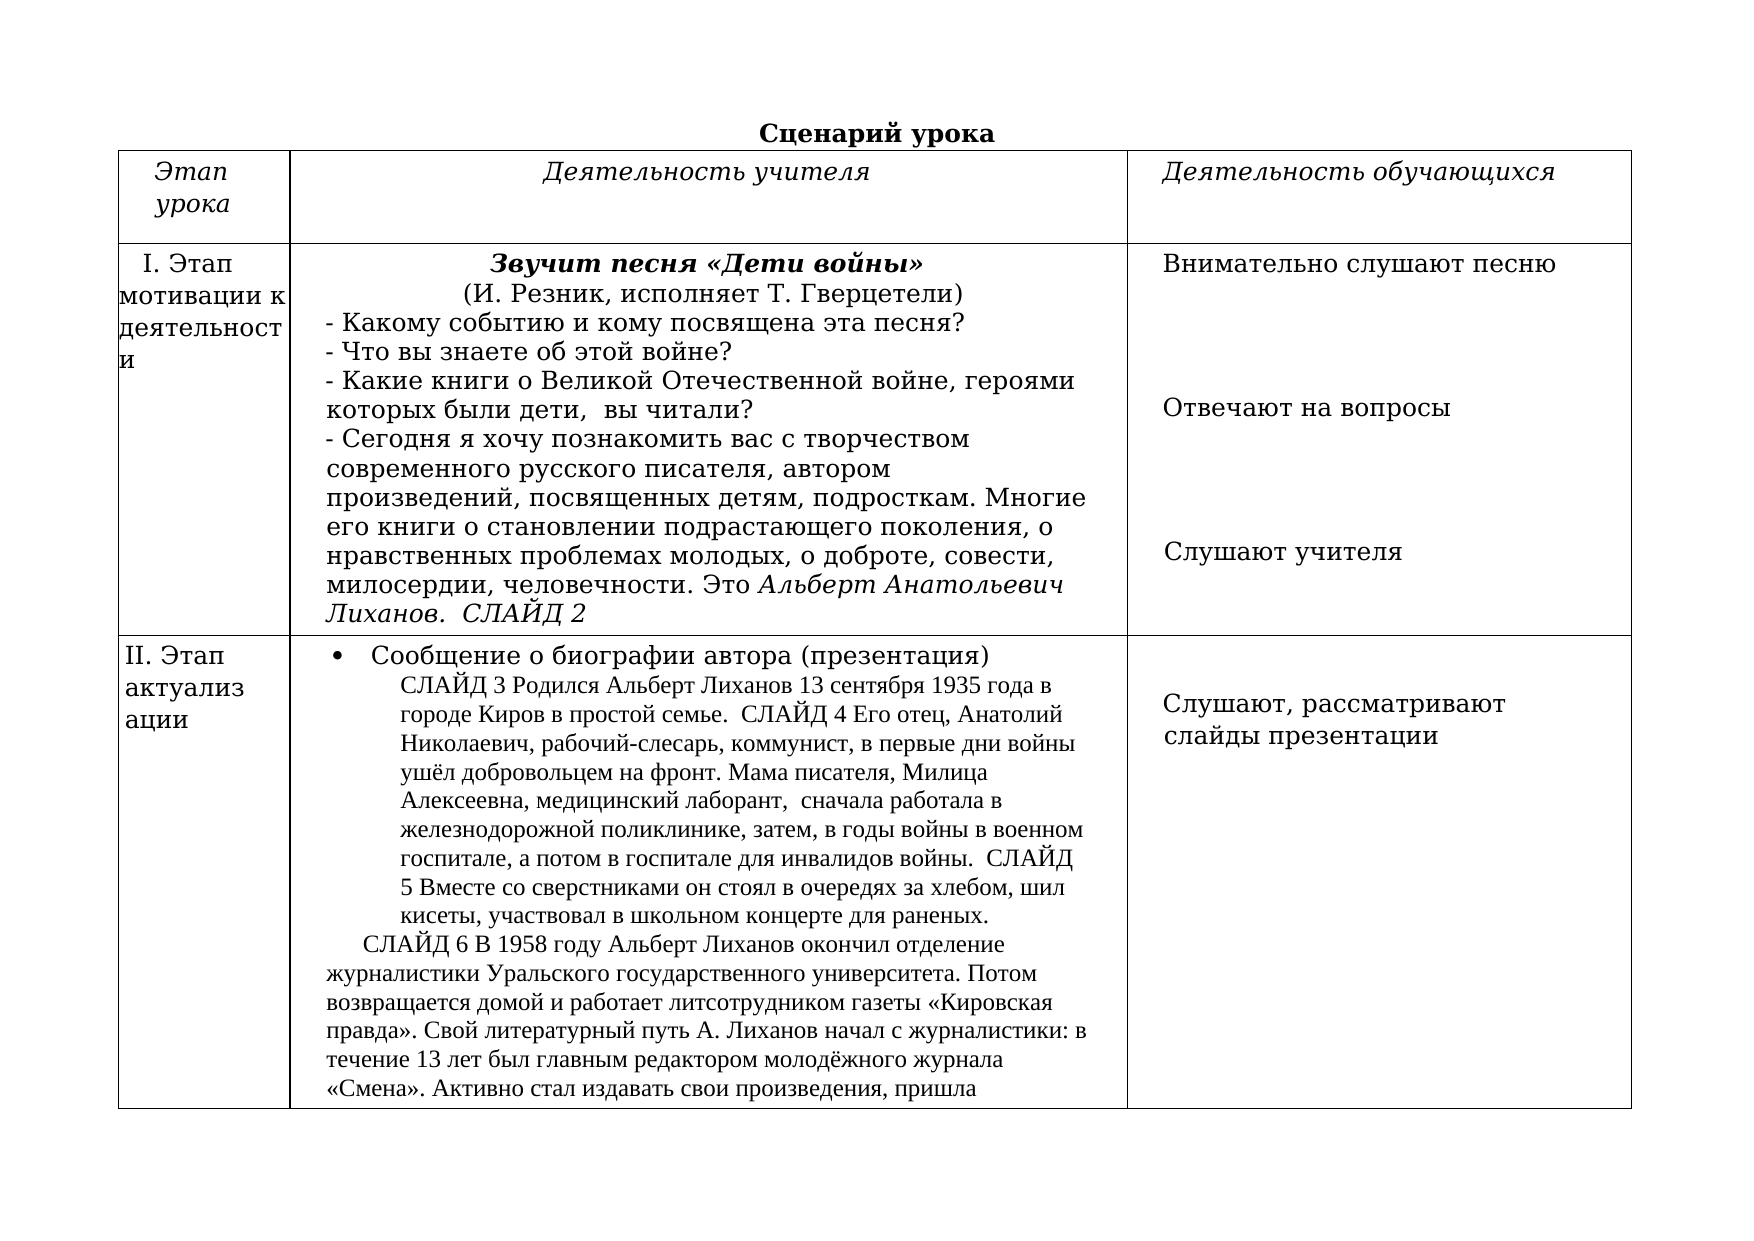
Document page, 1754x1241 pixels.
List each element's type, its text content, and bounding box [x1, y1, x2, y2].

table_header Деятельность учителя [291, 151, 1127, 243]
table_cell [119, 636, 289, 1107]
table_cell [1128, 636, 1631, 1107]
table_cell I. Этап мотивации к деятельности [119, 244, 289, 634]
table_cell Звучит песня «Дети войны» (И. Резник, исполняет Т. Гверцетели) - Какому событию и кому посвящена эта песня? - Что вы знаете об этой войне? - Какие книги о Великой Отечественной войне, героями которых были дети, вы читали? - Сегодня я хочу познакомить вас с творчеством современного русского писателя, автором произведений, посвященных детям, подросткам. Многие его книги о становлении подрастающего поколения, о нравственных проблемах молодых, о доброте, совести, милосердии, человечности. Это Альберт Анатольевич Лиханов. СЛАЙД 2 [291, 244, 1127, 634]
table_cell Внимательно слушают песню Отвечают на вопросы Слушают учителя [1128, 244, 1631, 634]
table_header Этап урока [119, 151, 289, 243]
text Сценарий урока [123, 119, 1631, 148]
table_header Деятельность обучающихся [1128, 151, 1631, 243]
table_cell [291, 636, 1127, 1107]
